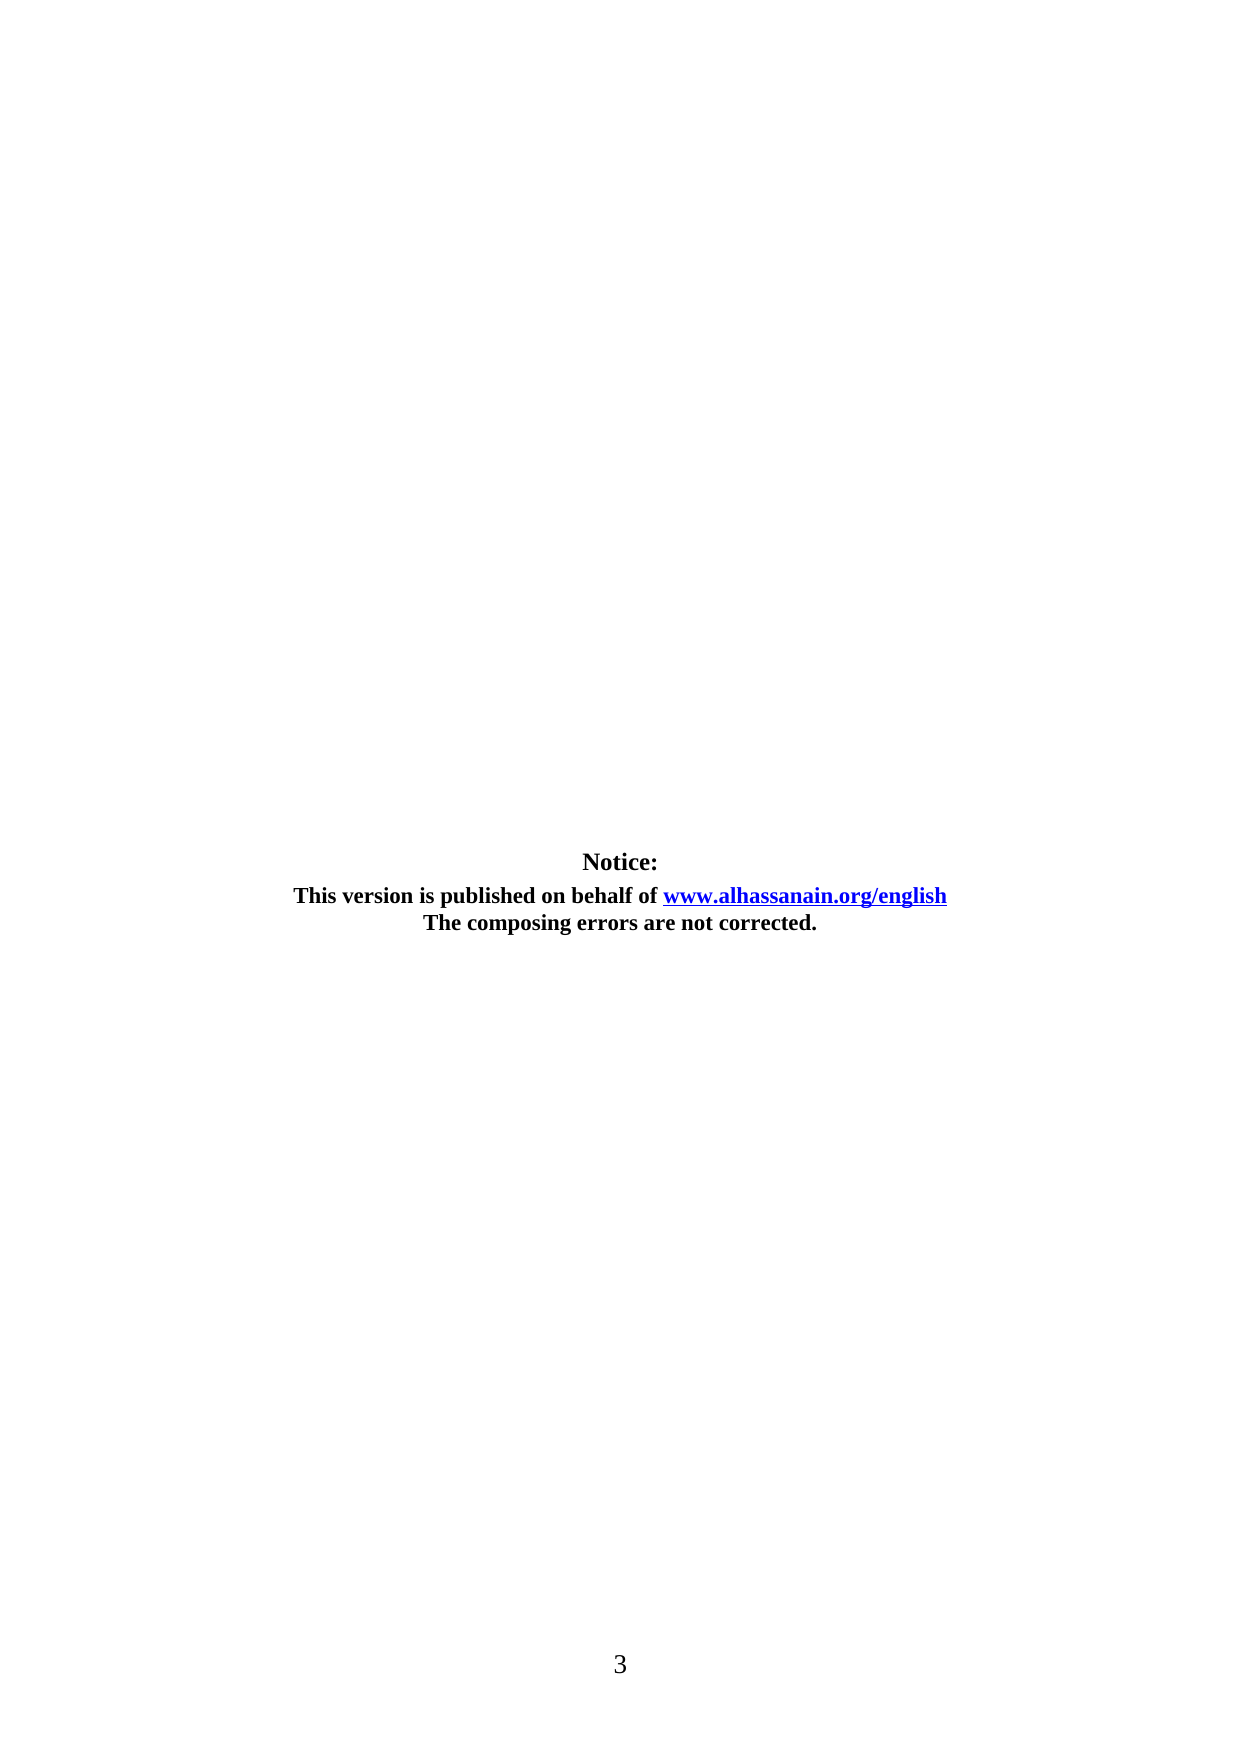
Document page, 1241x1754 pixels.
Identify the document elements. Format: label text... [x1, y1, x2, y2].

text This version is published on behalf of www.alhassanain.org/english [236, 882, 1004, 908]
text Notice: [236, 847, 1004, 876]
text The composing errors are not corrected. [236, 908, 1004, 935]
